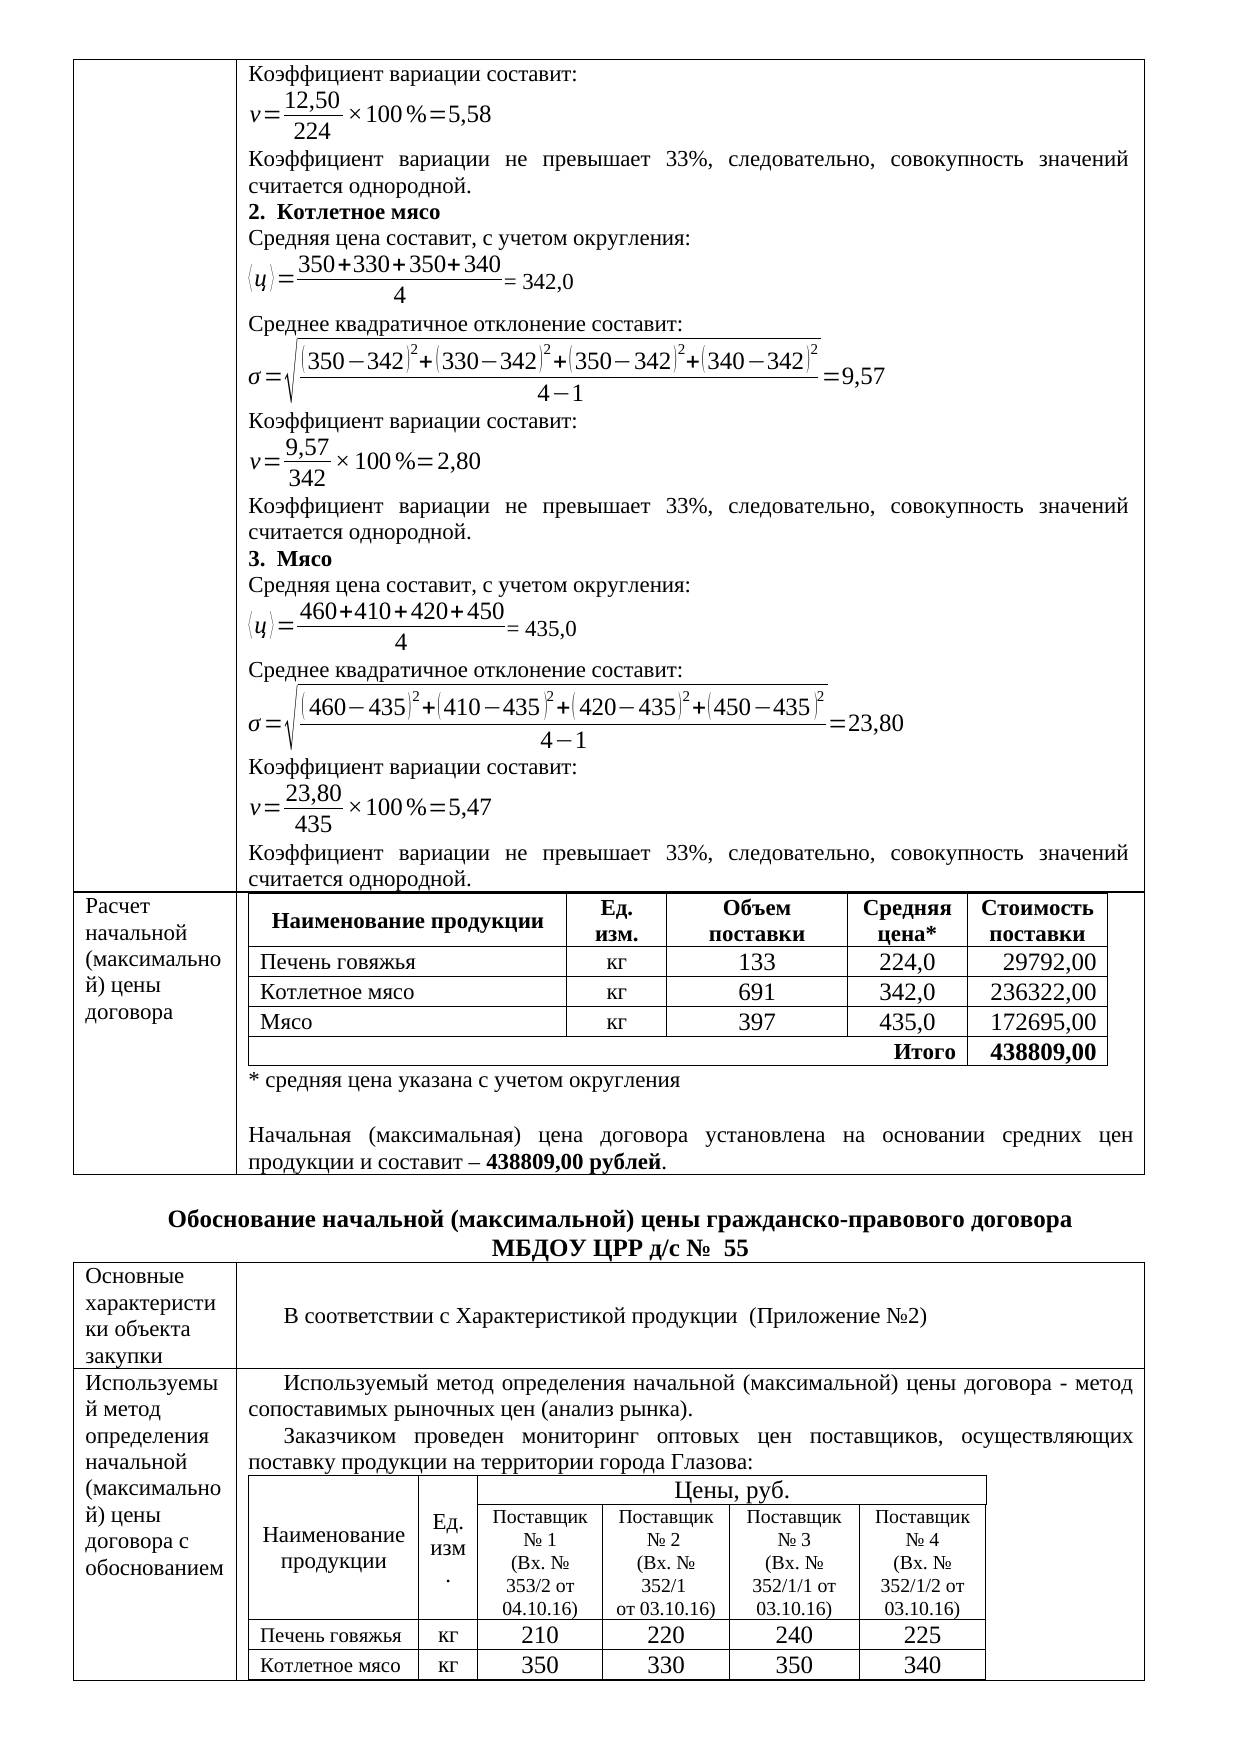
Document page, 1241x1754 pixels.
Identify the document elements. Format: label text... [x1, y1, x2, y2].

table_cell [237, 1369, 1144, 1680]
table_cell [237, 60, 1144, 891]
table_header Основные характеристики объекта закупки [74, 1263, 236, 1368]
table_cell Расчет начальной (максимальной) цены договора [74, 893, 236, 1174]
table_cell * средняя цена указана с учетом округления Начальная (максимальная) цена договора установлена на основании средних цен продукции и составит – 438809,00 рублей. [237, 893, 1144, 1174]
title МБДОУ ЦРР д/с № 55 [74, 1233, 1166, 1262]
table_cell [74, 1369, 236, 1680]
table_header В соответствии с Характеристикой продукции (Приложение №2) [237, 1263, 1144, 1368]
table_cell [74, 60, 236, 891]
title Обоснование начальной (максимальной) цены гражданско-правового договора [74, 1204, 1166, 1233]
